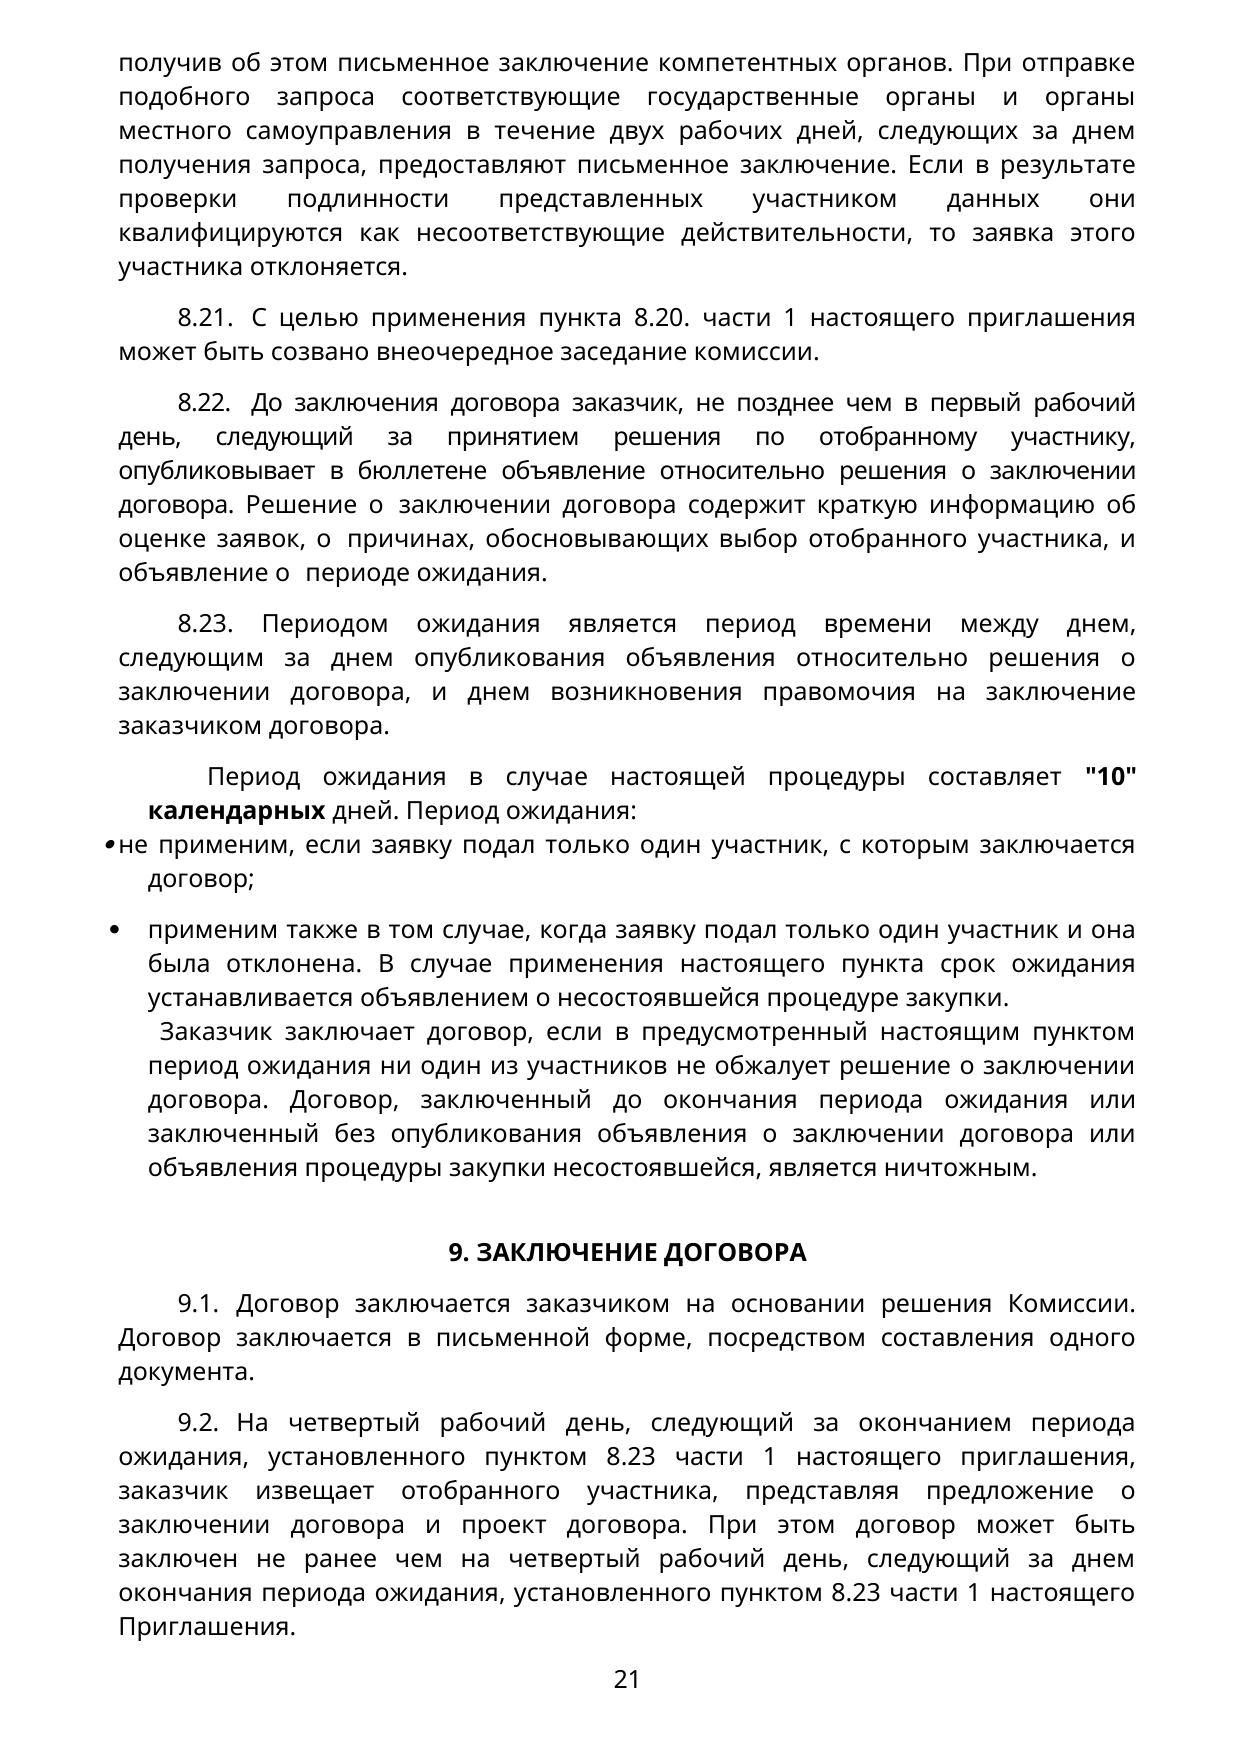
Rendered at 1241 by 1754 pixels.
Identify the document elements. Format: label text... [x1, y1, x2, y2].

text 9.2. На четвертый рабочий день, следующий за окончанием периода ожидания, установленного пунктом 8.23 части 1 настоящего приглашения, заказчик извещает отобранного участника, представляя предложение о заключении договора и проект договора. При этом договор может быть заключен не ранее чем на четвертый рабочий день, следующий за днем окончания периода ожидания, установленного пунктом 8.23 части 1 настоящего Приглашения. [118, 1404, 1137, 1643]
text Заказчик заключает договор, если в предусмотренный настоящим пунктом период ожидания ни один из участников не обжалует решение о заключении договора. Договор, заключенный до окончания периода ожидания или заключенный без опубликования объявления о заключении договора или объявления процедуры закупки несостоявшейся, является ничтожным. [148, 1014, 1137, 1184]
text 9.1. Договор заключается заказчиком на основании решения Комиссии. Договор заключается в письменной форме, посредством составления одного документа. [118, 1286, 1137, 1388]
text 8.22. До заключения договора заказчик, не позднее чем в первый рабочий день, следующий за принятием решения по отобранному участнику, опубликовывает в бюллетене объявление относительно решения о заключении договора. Решение о заключении договора содержит краткую информацию об оценке заявок, о причинах, обосновывающих выбор отобранного участника, и объявление о периоде ожидания. [118, 384, 1137, 589]
text 8.23. Периодом ожидания является период времени между днем, следующим за днем опубликования объявления относительно решения о заключении договора, и днем возникновения правомочия на заключение заказчиком договора. [118, 606, 1137, 742]
list применим также в том случае, когда заявку подал только один участник и она была отклонена. В случае применения настоящего пункта срок ожидания устанавливается объявлением о несостоявшейся процедуре закупки. [110, 912, 1137, 1014]
text 8.21. С целью применения пункта 8.20. части 1 настоящего приглашения может быть созвано внеочередное заседание комиссии. [118, 299, 1137, 367]
text Период ожидания в случае настоящей процедуры составляет "10" календарных дней. Период ожидания: [148, 759, 1137, 827]
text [118, 44, 1137, 283]
text 9. ЗАКЛЮЧЕНИЕ ДОГОВОРА [118, 1235, 1137, 1269]
list не применим, если заявку подал только один участник, с которым заключается договор; [103, 827, 1137, 895]
